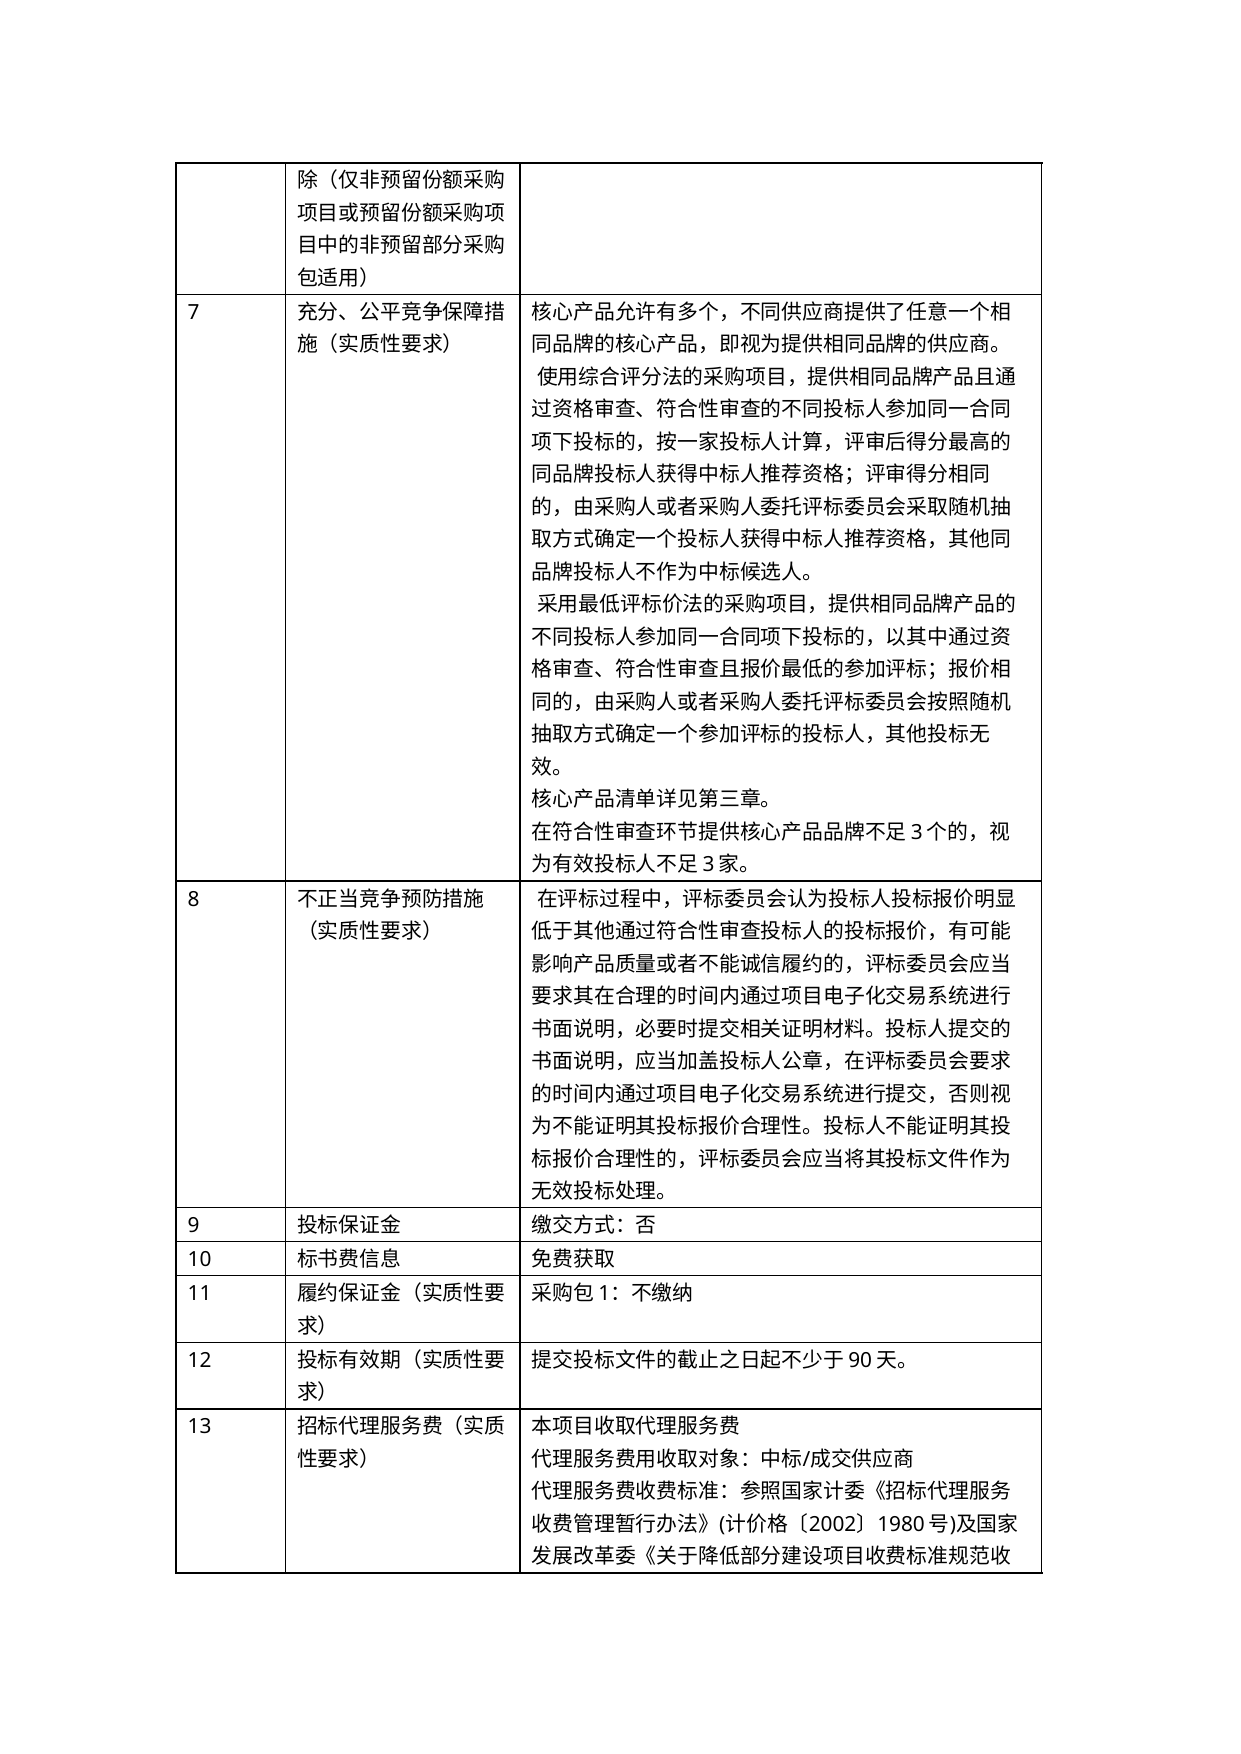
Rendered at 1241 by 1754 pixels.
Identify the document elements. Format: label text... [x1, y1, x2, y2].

table_cell 提交投标文件的截止之日起不少于90天。 [521, 1343, 1041, 1408]
table_cell 核心产品允许有多个，不同供应商提供了任意一个相同品牌的核心产品，即视为提供相同品牌的供应商。 使用综合评分法的采购项目，提供相同品牌产品且通过资格审查、符合性审查的不同投标人参加同一合同项下投标的，按一家投标人计算，评审后得分最高的同品牌投标人获得中标人推荐资格；评审得分相同的，由采购人或者采购人委托评标委员会采取随机抽取方式确定一个投标人获得中标人推荐资格，其他同品牌投标人不作为中标候选人。 采用最低评标价法的采购项目，提供相同品牌产品的不同投标人参加同一合同项下投标的，以其中通过资格审查、符合性审查且报价最低的参加评标；报价相同的，由采购人或者采购人委托评标委员会按照随机抽取方式确定一个参加评标的投标人，其他投标无效。 核心产品清单详见第三章。 在符合性审查环节提供核心产品品牌不足3个的，视为有效投标人不足3家。 [521, 295, 1041, 880]
table_cell 免费获取 [521, 1242, 1041, 1275]
table_cell 12 [177, 1343, 285, 1408]
table_cell 缴交方式：否 [521, 1208, 1041, 1241]
table_cell 6 [177, 164, 285, 293]
table_cell 9 [177, 1208, 285, 1241]
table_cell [286, 164, 519, 293]
table_cell 13 [177, 1410, 285, 1572]
table_cell 投标有效期（实质性要求） [286, 1343, 519, 1408]
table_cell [521, 164, 1041, 293]
table_cell 标书费信息 [286, 1242, 519, 1275]
table_cell 采购包1：不缴纳 [521, 1276, 1041, 1341]
table_cell 10 [177, 1242, 285, 1275]
table_cell 在评标过程中，评标委员会认为投标人投标报价明显低于其他通过符合性审查投标人的投标报价，有可能影响产品质量或者不能诚信履约的，评标委员会应当要求其在合理的时间内通过项目电子化交易系统进行书面说明，必要时提交相关证明材料。投标人提交的书面说明，应当加盖投标人公章，在评标委员会要求的时间内通过项目电子化交易系统进行提交，否则视为不能证明其投标报价合理性。投标人不能证明其投标报价合理性的，评标委员会应当将其投标文件作为无效投标处理。 [521, 882, 1041, 1207]
table_cell 招标代理服务费（实质性要求） [286, 1410, 519, 1572]
table_cell 充分、公平竞争保障措施（实质性要求） [286, 295, 519, 880]
table_cell 不正当竞争预防措施（实质性要求） [286, 882, 519, 1207]
table_cell 履约保证金（实质性要求） [286, 1276, 519, 1341]
table_cell 8 [177, 882, 285, 1207]
table_cell 7 [177, 295, 285, 880]
table_cell 11 [177, 1276, 285, 1341]
table_cell 投标保证金 [286, 1208, 519, 1241]
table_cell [521, 1410, 1041, 1572]
